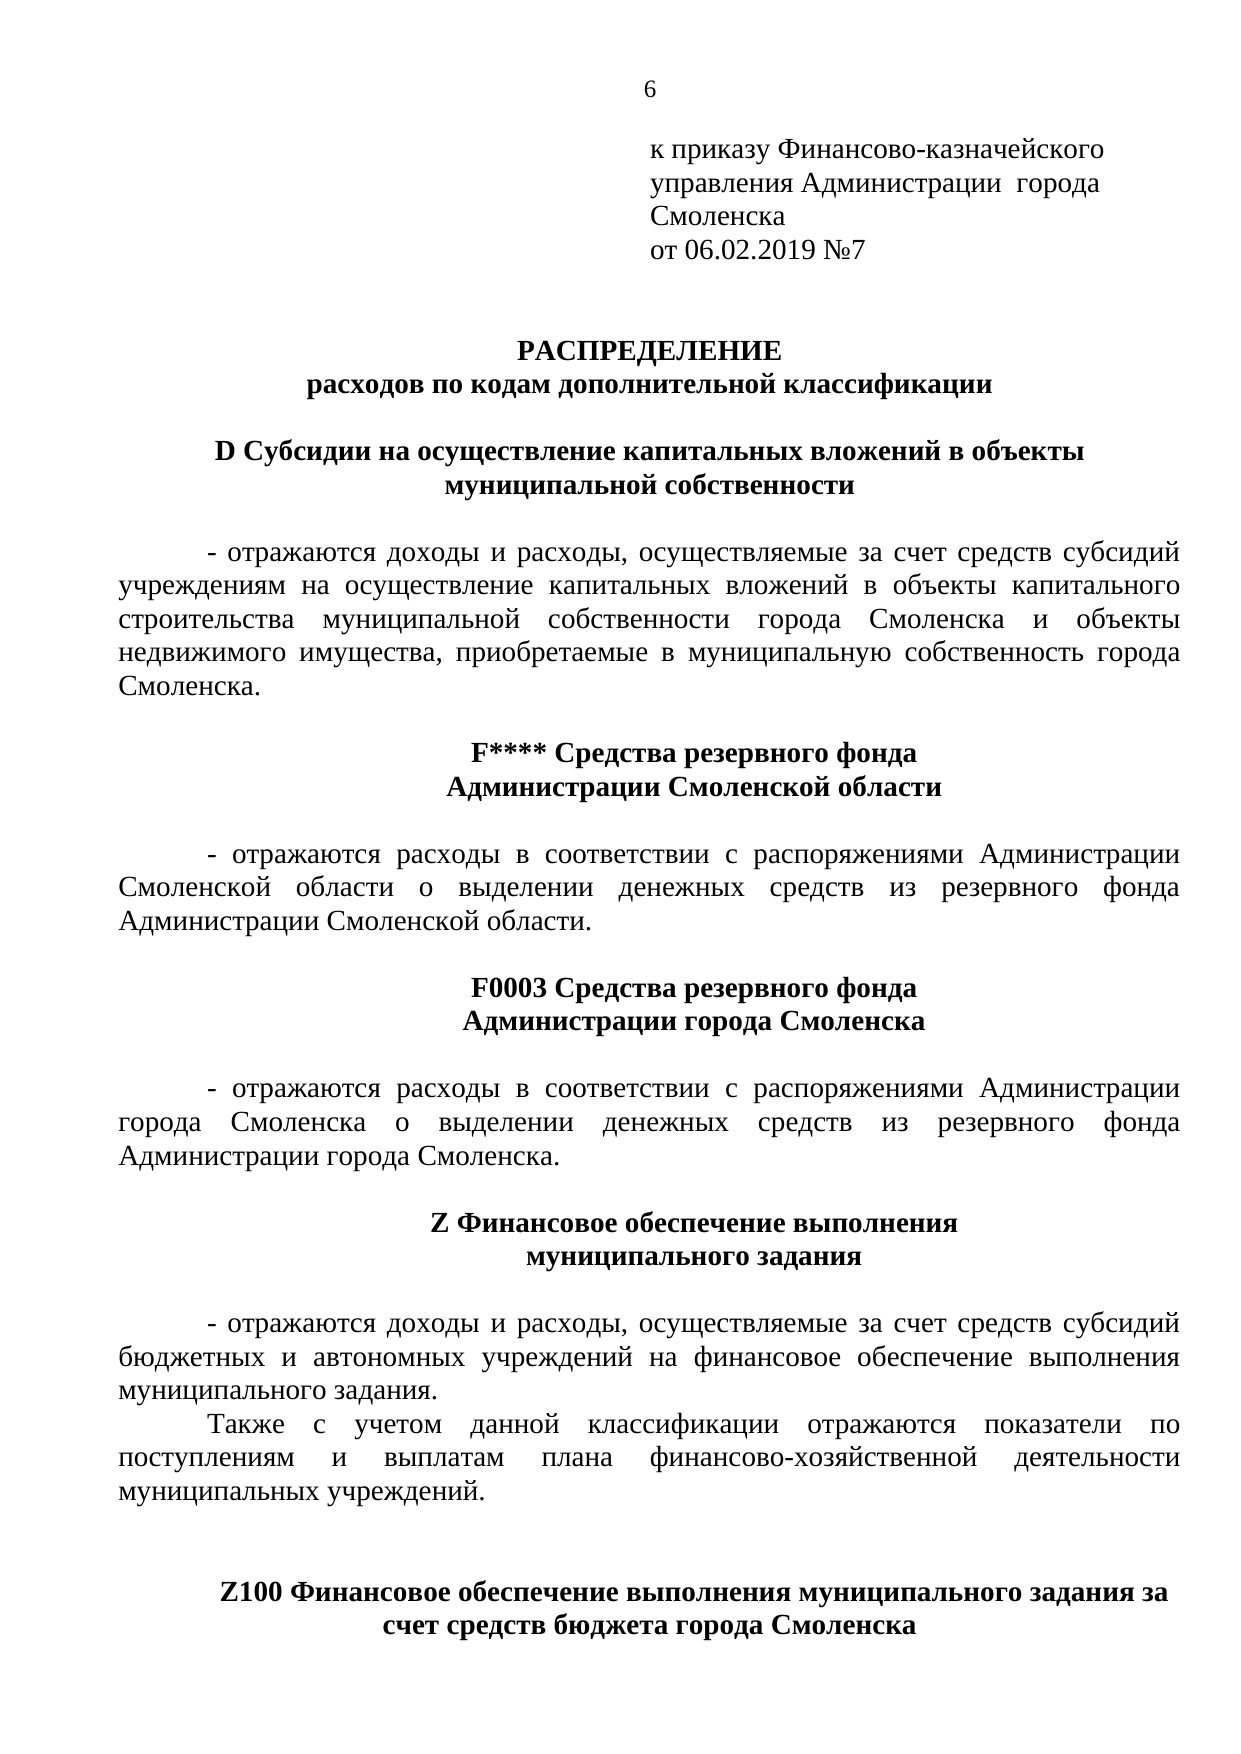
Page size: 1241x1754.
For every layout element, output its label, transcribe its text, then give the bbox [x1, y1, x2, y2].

text - отражаются расходы в соответствии с распоряжениями Администрации города Смоленска о выделении денежных средств из резервного фонда Администрации города Смоленска. [118, 1071, 1181, 1171]
text управления Администрации города [118, 165, 1181, 198]
text Администрации города Смоленска [118, 1003, 1181, 1037]
text Z100 Финансовое обеспечение выполнения муниципального задания за счет средств бюджета города Смоленска [118, 1574, 1181, 1641]
text - отражаются доходы и расходы, осуществляемые за счет средств субсидий бюджетных и автономных учреждений на финансовое обеспечение выполнения муниципального задания. [118, 1305, 1181, 1406]
text F0003 Средства резервного фонда [118, 970, 1181, 1003]
text РАСПРЕДЕЛЕНИЕ [118, 333, 1181, 366]
text к приказу Финансово-казначейского [118, 131, 1181, 165]
text D Субсидии на осуществление капитальных вложений в объекты муниципальной собственности [118, 433, 1181, 500]
text Администрации Смоленской области [118, 769, 1181, 802]
text - отражаются доходы и расходы, осуществляемые за счет средств субсидий учреждениям на осуществление капитальных вложений в объекты капитального строительства муниципальной собственности города Смоленска и объекты недвижимого имущества, приобретаемые в муниципальную собственность города Смоленска. [118, 534, 1181, 702]
text расходов по кодам дополнительной классификации [118, 366, 1181, 400]
text от 06.02.2019 №7 [118, 232, 1181, 266]
text - отражаются расходы в соответствии с распоряжениями Администрации Смоленской области о выделении денежных средств из резервного фонда Администрации Смоленской области. [118, 836, 1181, 936]
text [118, 1406, 1181, 1507]
text Z Финансовое обеспечение выполнения [118, 1205, 1181, 1238]
text муниципального задания [118, 1238, 1181, 1272]
text F**** Средства резервного фонда [118, 735, 1181, 769]
text Смоленска [118, 198, 1181, 232]
